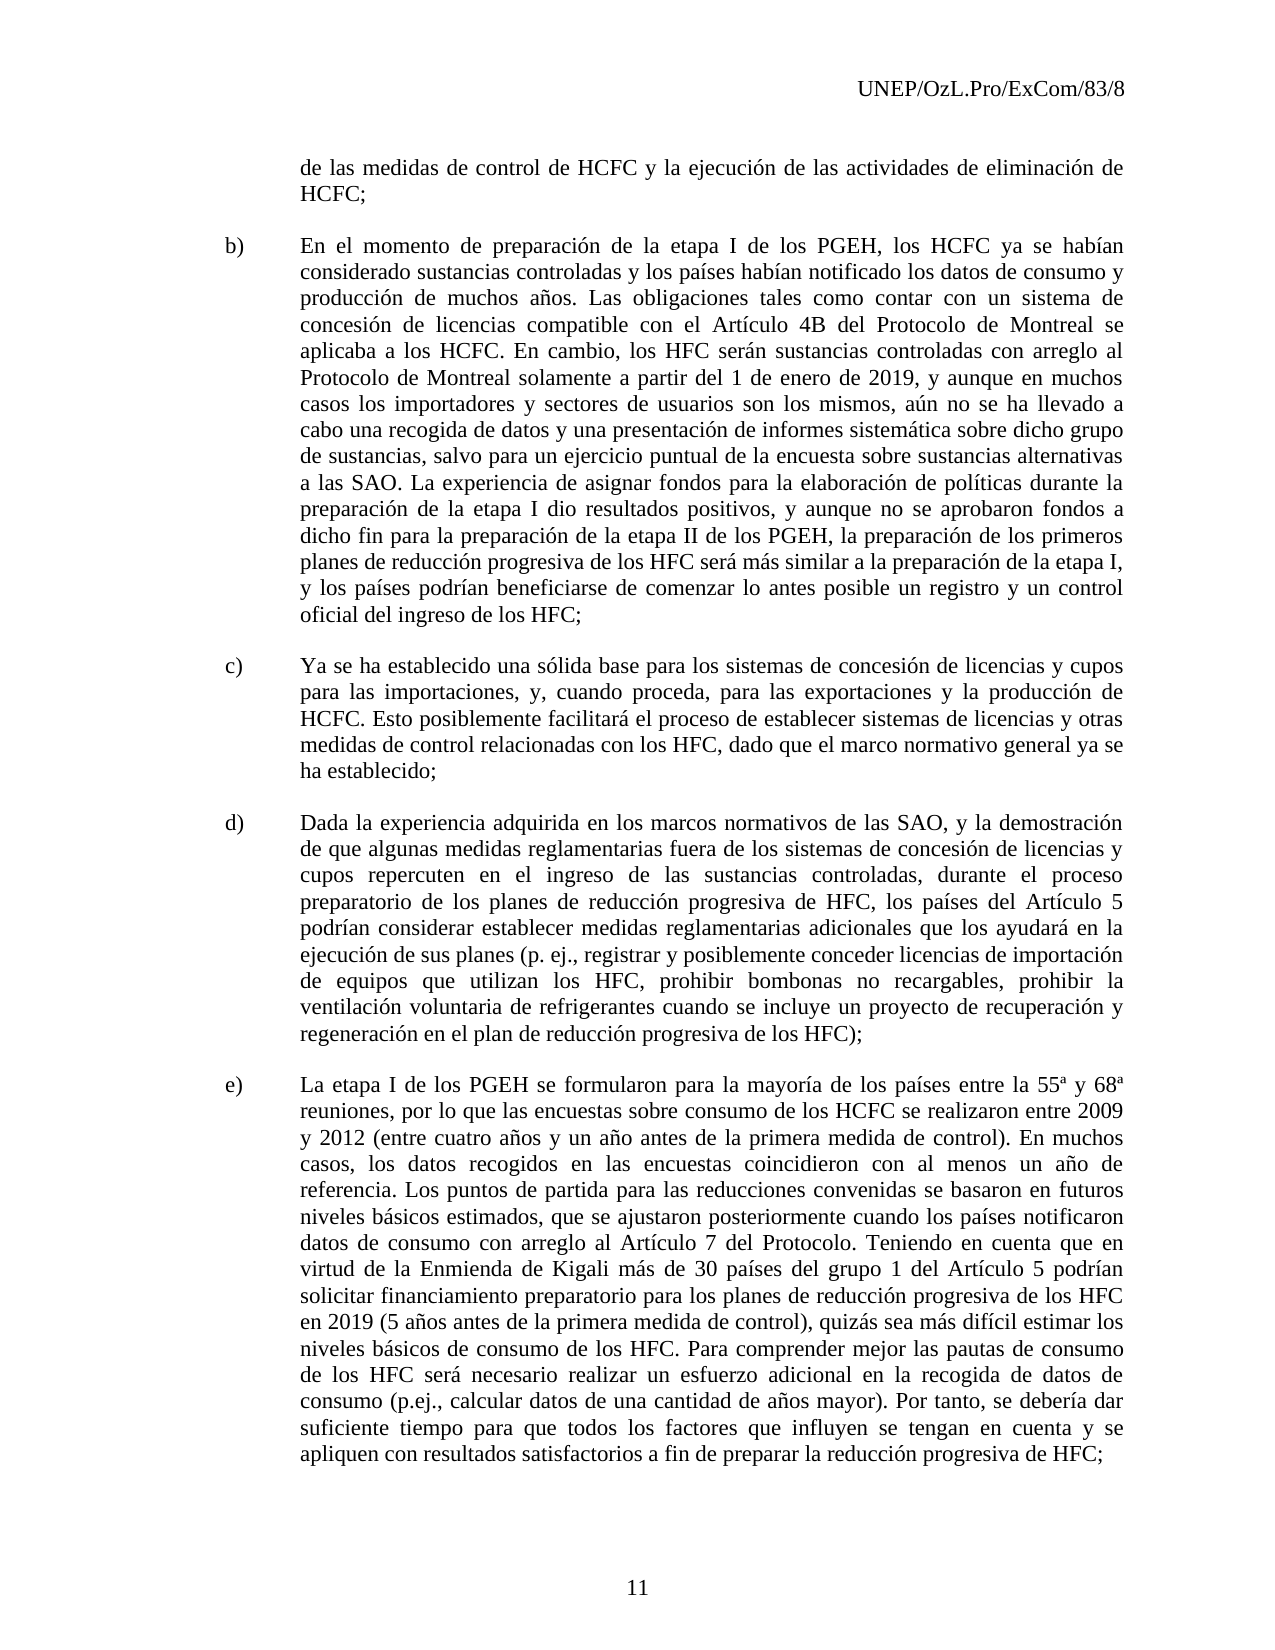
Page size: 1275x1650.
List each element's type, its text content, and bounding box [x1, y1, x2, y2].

subtitle En el momento de preparación de la etapa I de los PGEH, los HCFC ya se habían considerado sustancias controladas y los países habían notificado los datos de consumo y producción de muchos años. Las obligaciones tales como contar con un sistema de concesión de licencias compatible con el Artículo 4B del Protocolo de Montreal se aplicaba a los HCFC. En cambio, los HFC serán sustancias controladas con arreglo al Protocolo de Montreal solamente a partir del 1 de enero de 2019, y aunque en muchos casos los importadores y sectores de usuarios son los mismos, aún no se ha llevado a cabo una recogida de datos y una presentación de informes sistemática sobre dicho grupo de sustancias, salvo para un ejercicio puntual de la encuesta sobre sustancias alternativas a las SAO. La experiencia de asignar fondos para la elaboración de políticas durante la preparación de la etapa I dio resultados positivos, y aunque no se aprobaron fondos a dicho fin para la preparación de la etapa II de los PGEH, la preparación de los primeros planes de reducción progresiva de los HFC será más similar a la preparación de la etapa I, y los países podrían beneficiarse de comenzar lo antes posible un registro y un control oficial del ingreso de los HFC; [225, 232, 1125, 627]
subtitle Dada la experiencia adquirida en los marcos normativos de las SAO, y la demostración de que algunas medidas reglamentarias fuera de los sistemas de concesión de licencias y cupos repercuten en el ingreso de las sustancias controladas, durante el proceso preparatorio de los planes de reducción progresiva de HFC, los países del Artículo 5 podrían considerar establecer medidas reglamentarias adicionales que los ayudará en la ejecución de sus planes (p. ej., registrar y posiblemente conceder licencias de importación de equipos que utilizan los HFC, prohibir bombonas no recargables, prohibir la ventilación voluntaria de refrigerantes cuando se incluye un proyecto de recuperación y regeneración en el plan de reducción progresiva de los HFC); [225, 809, 1125, 1046]
subtitle de las medidas de control de HCFC y la ejecución de las actividades de eliminación de HCFC; [300, 154, 1125, 207]
subtitle Ya se ha establecido una sólida base para los sistemas de concesión de licencias y cupos para las importaciones, y, cuando proceda, para las exportaciones y la producción de HCFC. Esto posiblemente facilitará el proceso de establecer sistemas de licencias y otras medidas de control relacionadas con los HFC, dado que el marco normativo general ya se ha establecido; [225, 652, 1125, 784]
subtitle La etapa I de los PGEH se formularon para la mayoría de los países entre la 55ª y 68ª reuniones, por lo que las encuestas sobre consumo de los HCFC se realizaron entre 2009 y 2012 (entre cuatro años y un año antes de la primera medida de control). En muchos casos, los datos recogidos en las encuestas coincidieron con al menos un año de referencia. Los puntos de partida para las reducciones convenidas se basaron en futuros niveles básicos estimados, que se ajustaron posteriormente cuando los países notificaron datos de consumo con arreglo al Artículo 7 del Protocolo. Teniendo en cuenta que en virtud de la Enmienda de Kigali más de 30 países del grupo 1 del Artículo 5 podrían solicitar financiamiento preparatorio para los planes de reducción progresiva de los HFC en 2019 (5 años antes de la primera medida de control), quizás sea más difícil estimar los niveles básicos de consumo de los HFC. Para comprender mejor las pautas de consumo de los HFC será necesario realizar un esfuerzo adicional en la recogida de datos de consumo (p.ej., calcular datos de una cantidad de años mayor). Por tanto, se debería dar suficiente tiempo para que todos los factores que influyen se tengan en cuenta y se apliquen con resultados satisfactorios a fin de preparar la reducción progresiva de HFC; [225, 1071, 1125, 1466]
